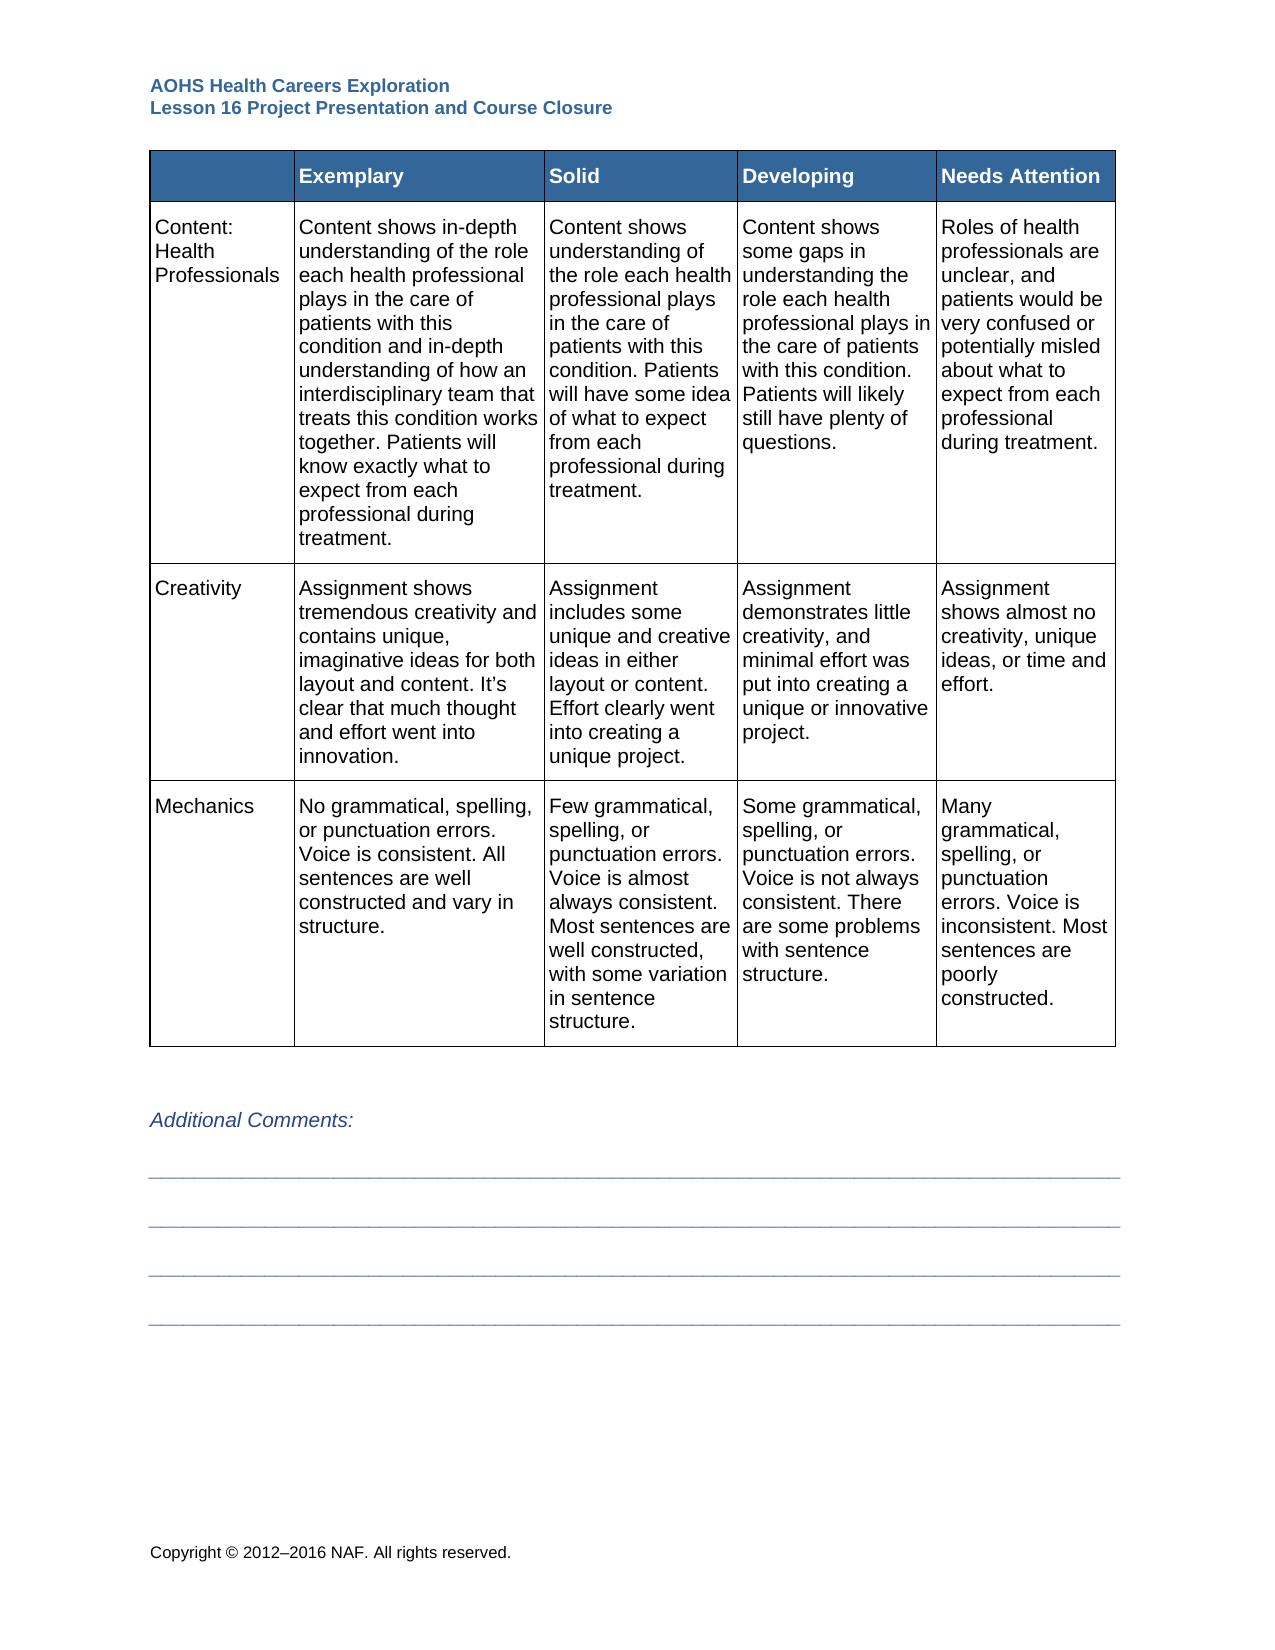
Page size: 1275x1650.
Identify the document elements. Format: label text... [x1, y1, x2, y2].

table_cell No grammatical, spelling, or punctuation errors. Voice is consistent. All sentences are well constructed and vary in structure. [295, 781, 544, 1046]
table_cell Assignment shows tremendous creativity and contains unique, imaginative ideas for both layout and content. It’s clear that much thought and effort went into innovation. [295, 564, 544, 780]
table_cell Some grammatical, spelling, or punctuation errors. Voice is not always consistent. There are some problems with sentence structure. [738, 781, 936, 1046]
table_cell Content shows in-depth understanding of the role each health professional plays in the care of patients with this condition and in-depth understanding of how an interdisciplinary team that treats this condition works together. Patients will know exactly what to expect from each professional during treatment. [295, 202, 544, 562]
table_cell Content shows understanding of the role each health professional plays in the care of patients with this condition. Patients will have some idea of what to expect from each professional during treatment. [545, 202, 737, 562]
table_header Solid [545, 151, 737, 201]
table_header Developing [738, 151, 936, 201]
text ____________________________________________________________________________________ [150, 1206, 1125, 1230]
table_cell Content: Health Professionals [151, 202, 294, 562]
table_header [151, 151, 294, 201]
text Additional Comments: [150, 1108, 1125, 1132]
table_header Needs Attention [937, 151, 1115, 201]
table_cell Assignment shows almost no creativity, unique ideas, or time and effort. [937, 564, 1115, 780]
text ____________________________________________________________________________________ [150, 1255, 1125, 1279]
text ____________________________________________________________________________________ [150, 1157, 1125, 1181]
table_cell Mechanics [151, 781, 294, 1046]
table_cell Assignment demonstrates little creativity, and minimal effort was put into creating a unique or innovative project. [738, 564, 936, 780]
table_cell Assignment includes some unique and creative ideas in either layout or content. Effort clearly went into creating a unique project. [545, 564, 737, 780]
table_cell Roles of health professionals are unclear, and patients would be very confused or potentially misled about what to expect from each professional during treatment. [937, 202, 1115, 562]
table_header Exemplary [295, 151, 544, 201]
text ____________________________________________________________________________________ [150, 1304, 1125, 1328]
table_cell Creativity [151, 564, 294, 780]
table_cell Content shows some gaps in understanding the role each health professional plays in the care of patients with this condition. Patients will likely still have plenty of questions. [738, 202, 936, 562]
table_cell Few grammatical, spelling, or punctuation errors. Voice is almost always consistent. Most sentences are well constructed, with some variation in sentence structure. [545, 781, 737, 1046]
table_cell Many grammatical, spelling, or punctuation errors. Voice is inconsistent. Most sentences are poorly constructed. [937, 781, 1115, 1046]
